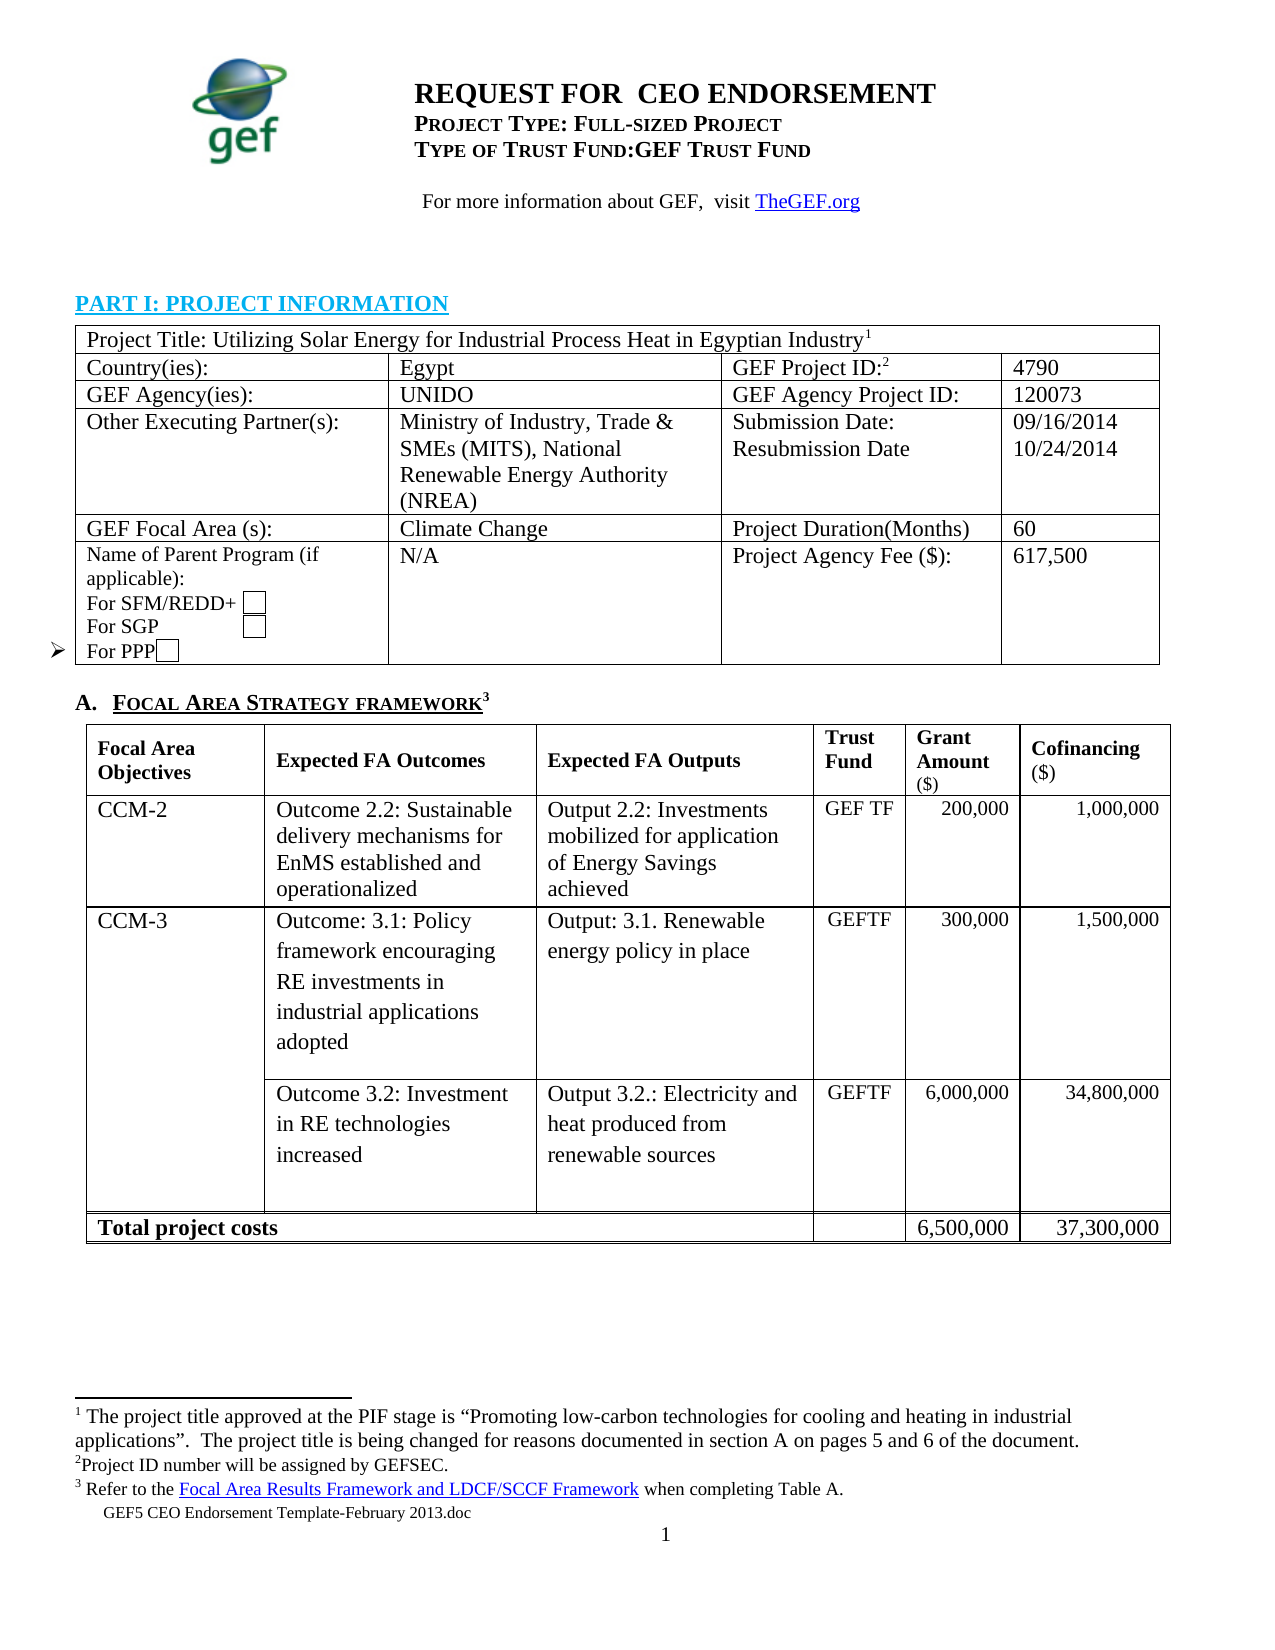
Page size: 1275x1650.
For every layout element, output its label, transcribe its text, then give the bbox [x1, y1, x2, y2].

list Focal Area Strategy framework [75, 689, 1181, 716]
table_cell Output 3.2.: Electricity and heat produced from renewable sources [537, 1080, 813, 1211]
table_cell CCM-2 [87, 796, 264, 906]
table_cell CCM-3 [87, 908, 264, 1211]
text part i: project information [75, 291, 1201, 317]
table_cell 34,800,000 [1021, 1080, 1170, 1211]
table_cell 4790 [1002, 354, 1159, 380]
table_cell 60 [1002, 515, 1159, 541]
text Project Type: [414, 110, 1127, 137]
table_cell Outcome 2.2: Sustainable delivery mechanisms for EnMS established and operationalized [265, 796, 536, 906]
table_cell GEFTF [814, 1080, 905, 1211]
table_cell 09/16/2014 10/24/2014 [1002, 409, 1159, 514]
text Type of Trust Fund: [414, 137, 1127, 163]
table_cell 200,000 [906, 796, 1019, 906]
table_cell GEF TF [814, 796, 905, 906]
table_cell Climate Change [389, 515, 721, 541]
table_cell Project Agency Fee ($): [722, 542, 1001, 663]
table_cell UNIDO [389, 381, 721, 407]
table_header Grant Amount ($) [906, 725, 1019, 795]
table_cell 300,000 [906, 908, 1019, 1079]
table_header Trust Fund [814, 725, 905, 795]
table_header Expected FA Outputs [537, 725, 813, 795]
table_cell GEF Project ID: [722, 354, 1001, 380]
table_cell GEF Focal Area (s): [76, 515, 388, 541]
table_header Focal Area Objectives [87, 725, 264, 795]
table_cell 617,500 [1002, 542, 1159, 663]
table_cell 6,000,000 [906, 1080, 1019, 1211]
table_cell Outcome 3.2: Investment in RE technologies increased [265, 1080, 536, 1211]
table_cell GEF Agency(ies): [76, 381, 388, 407]
table_cell 6,500,000 [906, 1214, 1019, 1241]
table_header Expected FA Outcomes [265, 725, 536, 795]
table_cell 37,300,000 [1021, 1214, 1170, 1241]
text request for [414, 77, 1127, 110]
table_cell Output: 3.1. Renewable energy policy in place [537, 908, 813, 1079]
table_cell N/A [389, 542, 721, 663]
table_cell GEF Agency Project ID: [722, 381, 1001, 407]
table_cell Ministry of Industry, Trade & SMEs (MITS), National Renewable Energy Authority (NREA) [389, 409, 721, 514]
table_cell Total project costs [87, 1214, 813, 1241]
table_cell 120073 [1002, 381, 1159, 407]
table_header Cofinancing ($) [1021, 725, 1170, 795]
table_cell [814, 1214, 905, 1241]
table_cell GEFTF [814, 908, 905, 1079]
text For more information about GEF, visit TheGEF.org [75, 189, 1201, 213]
table_cell Egypt [389, 354, 721, 380]
table_cell Submission Date: Resubmission Date [722, 409, 1001, 514]
table_cell Country(ies): [76, 354, 388, 380]
table_cell Other Executing Partner(s): [76, 409, 388, 514]
table_cell Name of Parent Program (if applicable): For SFM/REDD+ For SGP For PPP [76, 542, 388, 663]
table_cell 1,500,000 [1021, 908, 1170, 1079]
table_cell Outcome: 3.1: Policy framework encouraging RE investments in industrial applications adopted [265, 908, 536, 1079]
table_header Project Title: Utilizing Solar Energy for Industrial Process Heat in Egyptian Industry [76, 326, 1159, 353]
table_cell Project Duration(Months) [722, 515, 1001, 541]
table_cell 1,000,000 [1021, 796, 1170, 906]
picture [178, 56, 297, 178]
table_cell Output 2.2: Investments mobilized for application of Energy Savings achieved [537, 796, 813, 906]
